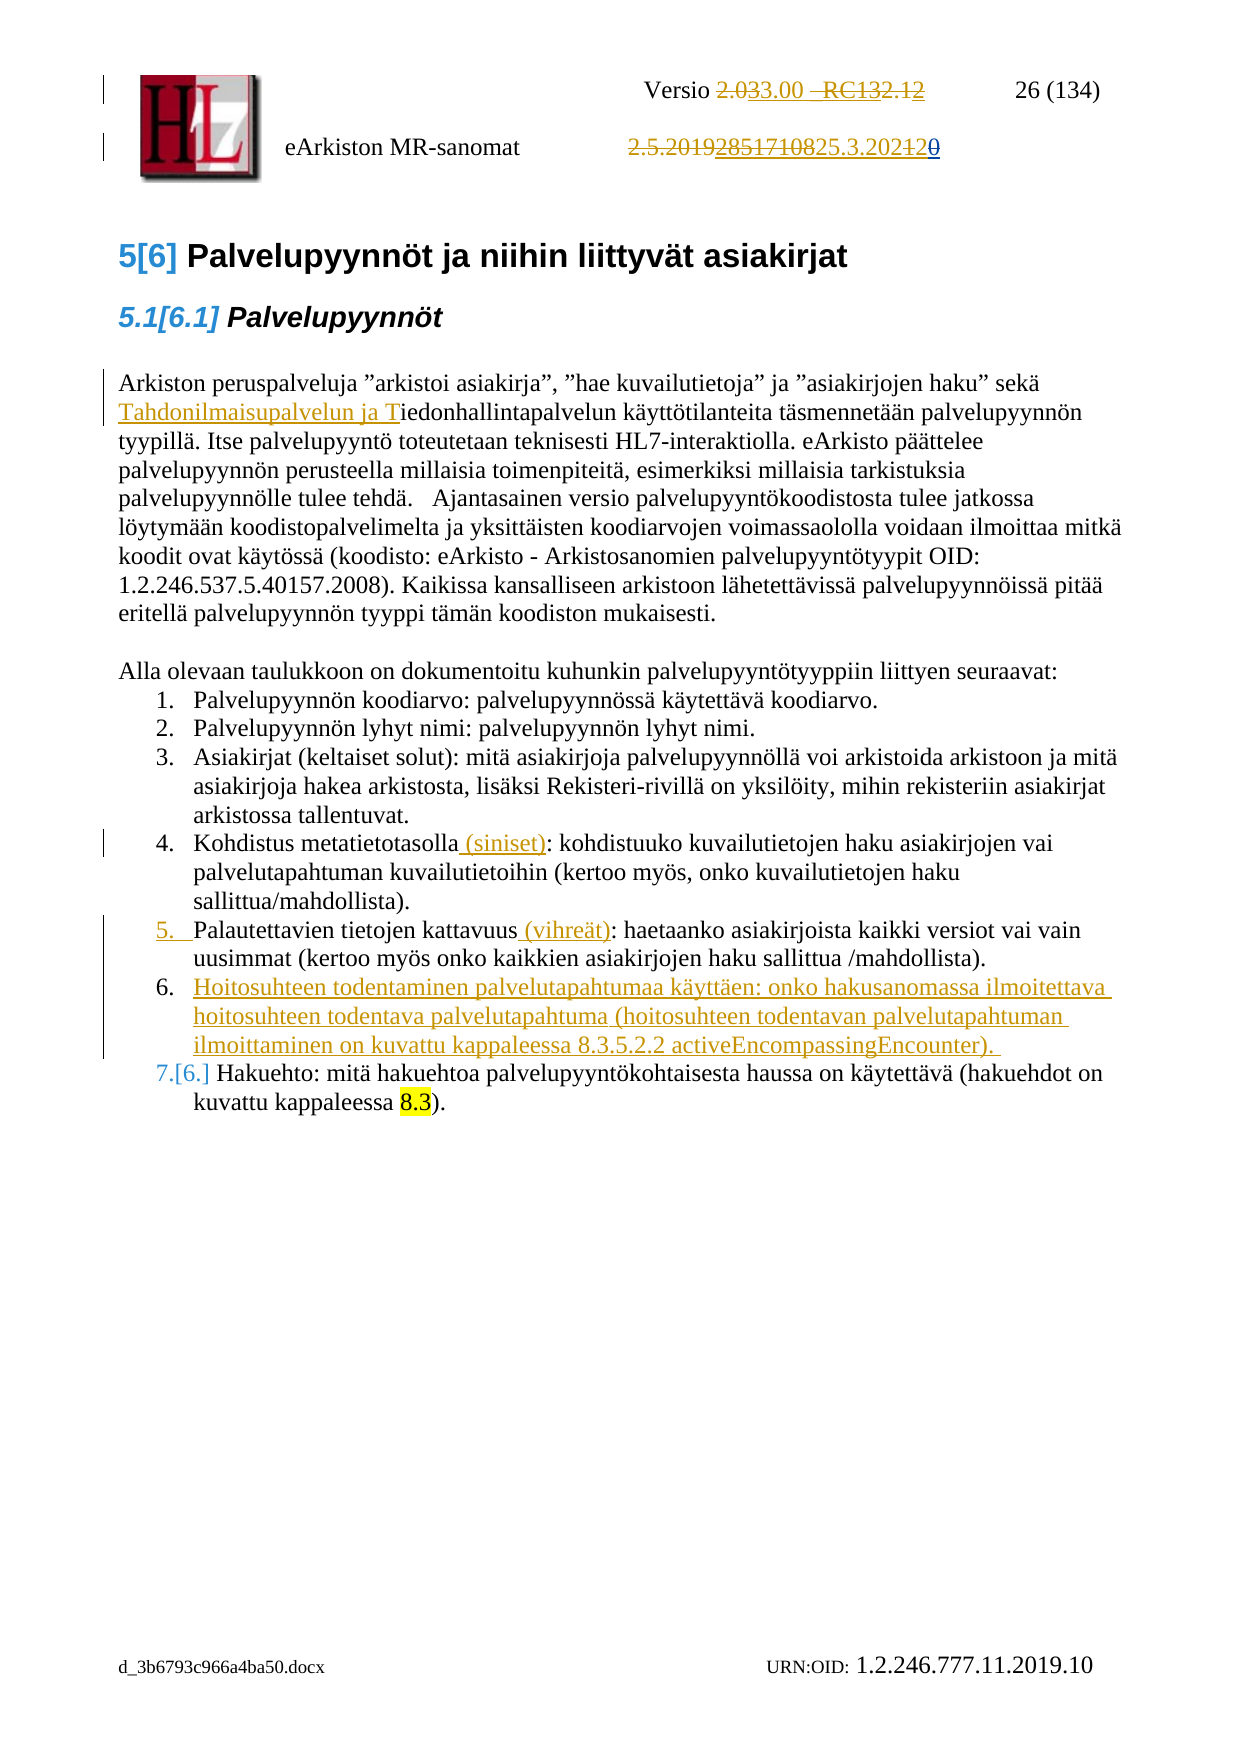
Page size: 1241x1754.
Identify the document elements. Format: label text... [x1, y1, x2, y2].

list Hakuehto: mitä hakuehtoa palvelupyyntökohtaisesta haussa on käytettävä (hakuehdot on kuvattu kappaleessa 8.3). [156, 1058, 1122, 1116]
subtitle Palvelupyynnöt ja niihin liittyvät asiakirjat [118, 237, 1122, 275]
list Asiakirjat (keltaiset solut): mitä asiakirjoja palvelupyynnöllä voi arkistoida arkistoon ja mitä asiakirjoja hakea arkistosta, lisäksi Rekisteri-rivillä on yksilöity, mihin rekisteriin asiakirjat arkistossa tallentuvat. [156, 742, 1122, 828]
picture [140, 75, 263, 183]
list Palautettavien tietojen kattavuus: haetaanko asiakirjoista kaikki versiot vai vain uusimmat (kertoo myös onko kaikkien asiakirjojen haku sallittua /mahdollista). [156, 915, 1122, 972]
text Arkiston peruspalveluja ”arkistoi asiakirja”, ”hae kuvailutietoja” ja ”asiakirjojen haku” sekä iedonhallintapalvelun käyttötilanteita täsmennetään palvelupyynnön tyypillä. Itse palvelupyyntö toteutetaan teknisesti HL7-interaktiolla. eArkisto päättelee palvelupyynnön perusteella millaisia toimenpiteitä, esimerkiksi millaisia tarkistuksia palvelupyynnölle tulee tehdä. Ajantasainen versio palvelupyyntökoodistosta tulee jatkossa löytymään koodistopalvelimelta ja yksittäisten koodiarvojen voimassaololla voidaan ilmoittaa mitkä koodit ovat käytössä (koodisto: eArkisto - Arkistosanomien palvelupyyntötyypit OID: 1.2.246.537.5.40157.2008). Kaikissa kansalliseen arkistoon lähetettävissä palvelupyynnöissä pitää eritellä palvelupyynnön tyyppi tämän koodiston mukaisesti. [118, 368, 1122, 627]
text Alla olevaan taulukkoon on dokumentoitu kuhunkin palvelupyyntötyyppiin liittyen seuraavat: [118, 656, 1122, 685]
subtitle Palvelupyynnöt [118, 300, 1122, 333]
list Palvelupyynnön koodiarvo: palvelupyynnössä käytettävä koodiarvo. [156, 685, 1122, 713]
list Kohdistus metatietotasolla: kohdistuuko kuvailutietojen haku asiakirjojen vai palvelutapahtuman kuvailutietoihin (kertoo myös, onko kuvailutietojen haku sallittua/mahdollista). [156, 828, 1122, 915]
list Palvelupyynnön lyhyt nimi: palvelupyynnön lyhyt nimi. [156, 713, 1122, 742]
